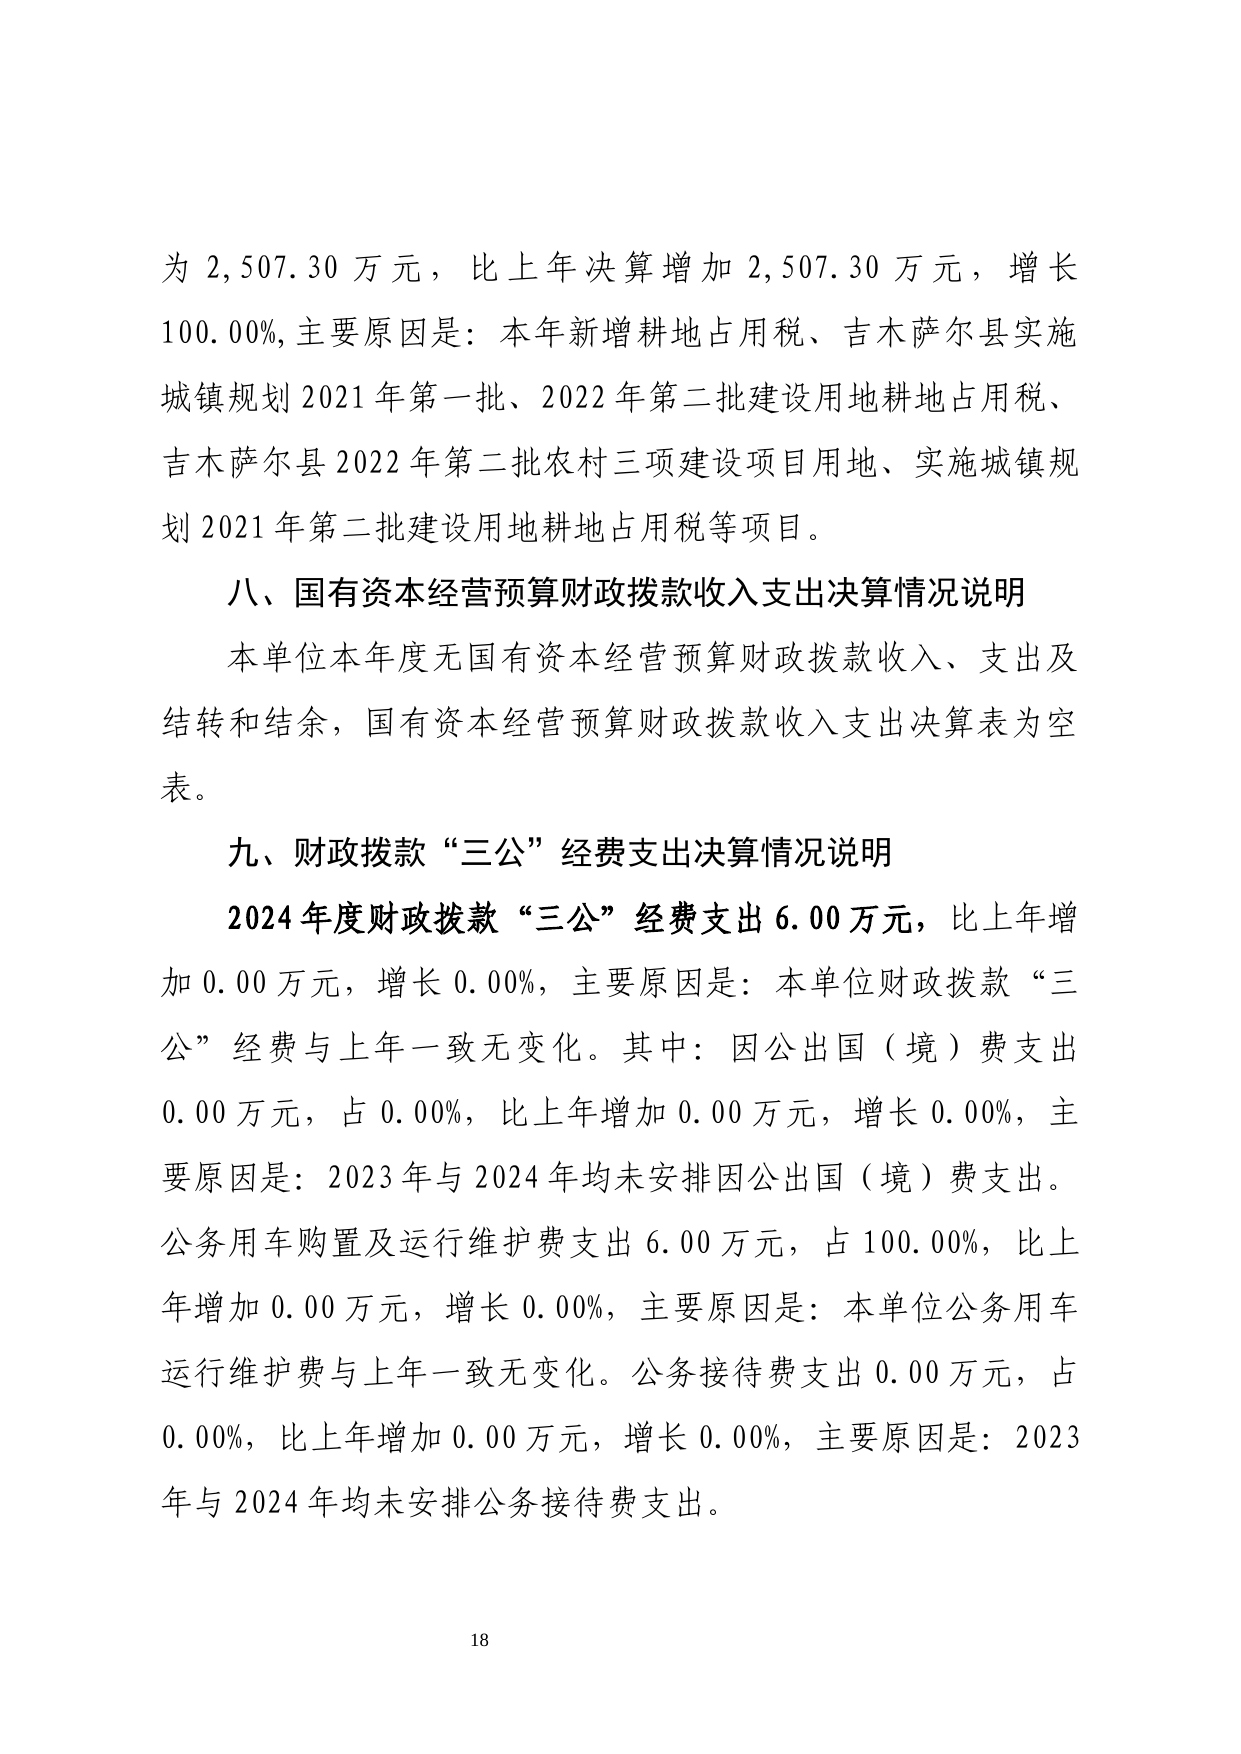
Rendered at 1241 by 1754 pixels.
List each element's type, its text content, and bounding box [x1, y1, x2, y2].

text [159, 233, 1081, 558]
text 2024年度财政拨款“三公”经费支出6.00万元，比上年增加0.00万元，增长0.00%，主要原因是：本单位财政拨款“三公”经费与上年一致无变化。其中：因公出国（境）费支出0.00万元，占0.00%，比上年增加0.00万元，增长0.00%，主要原因是：2023年与2024年均未安排因公出国（境）费支出。公务用车购置及运行维护费支出6.00万元，占100.00%，比上年增加0.00万元，增长0.00%，主要原因是：本单位公务用车运行维护费与上年一致无变化。公务接待费支出0.00万元，占0.00%，比上年增加0.00万元，增长0.00%，主要原因是：2023年与2024年均未安排公务接待费支出。 [159, 883, 1081, 1533]
text 八、国有资本经营预算财政拨款收入支出决算情况说明 [159, 558, 1081, 623]
text 本单位本年度无国有资本经营预算财政拨款收入、支出及结转和结余，国有资本经营预算财政拨款收入支出决算表为空表。 [159, 623, 1081, 818]
text 九、财政拨款“三公”经费支出决算情况说明 [159, 818, 1081, 883]
